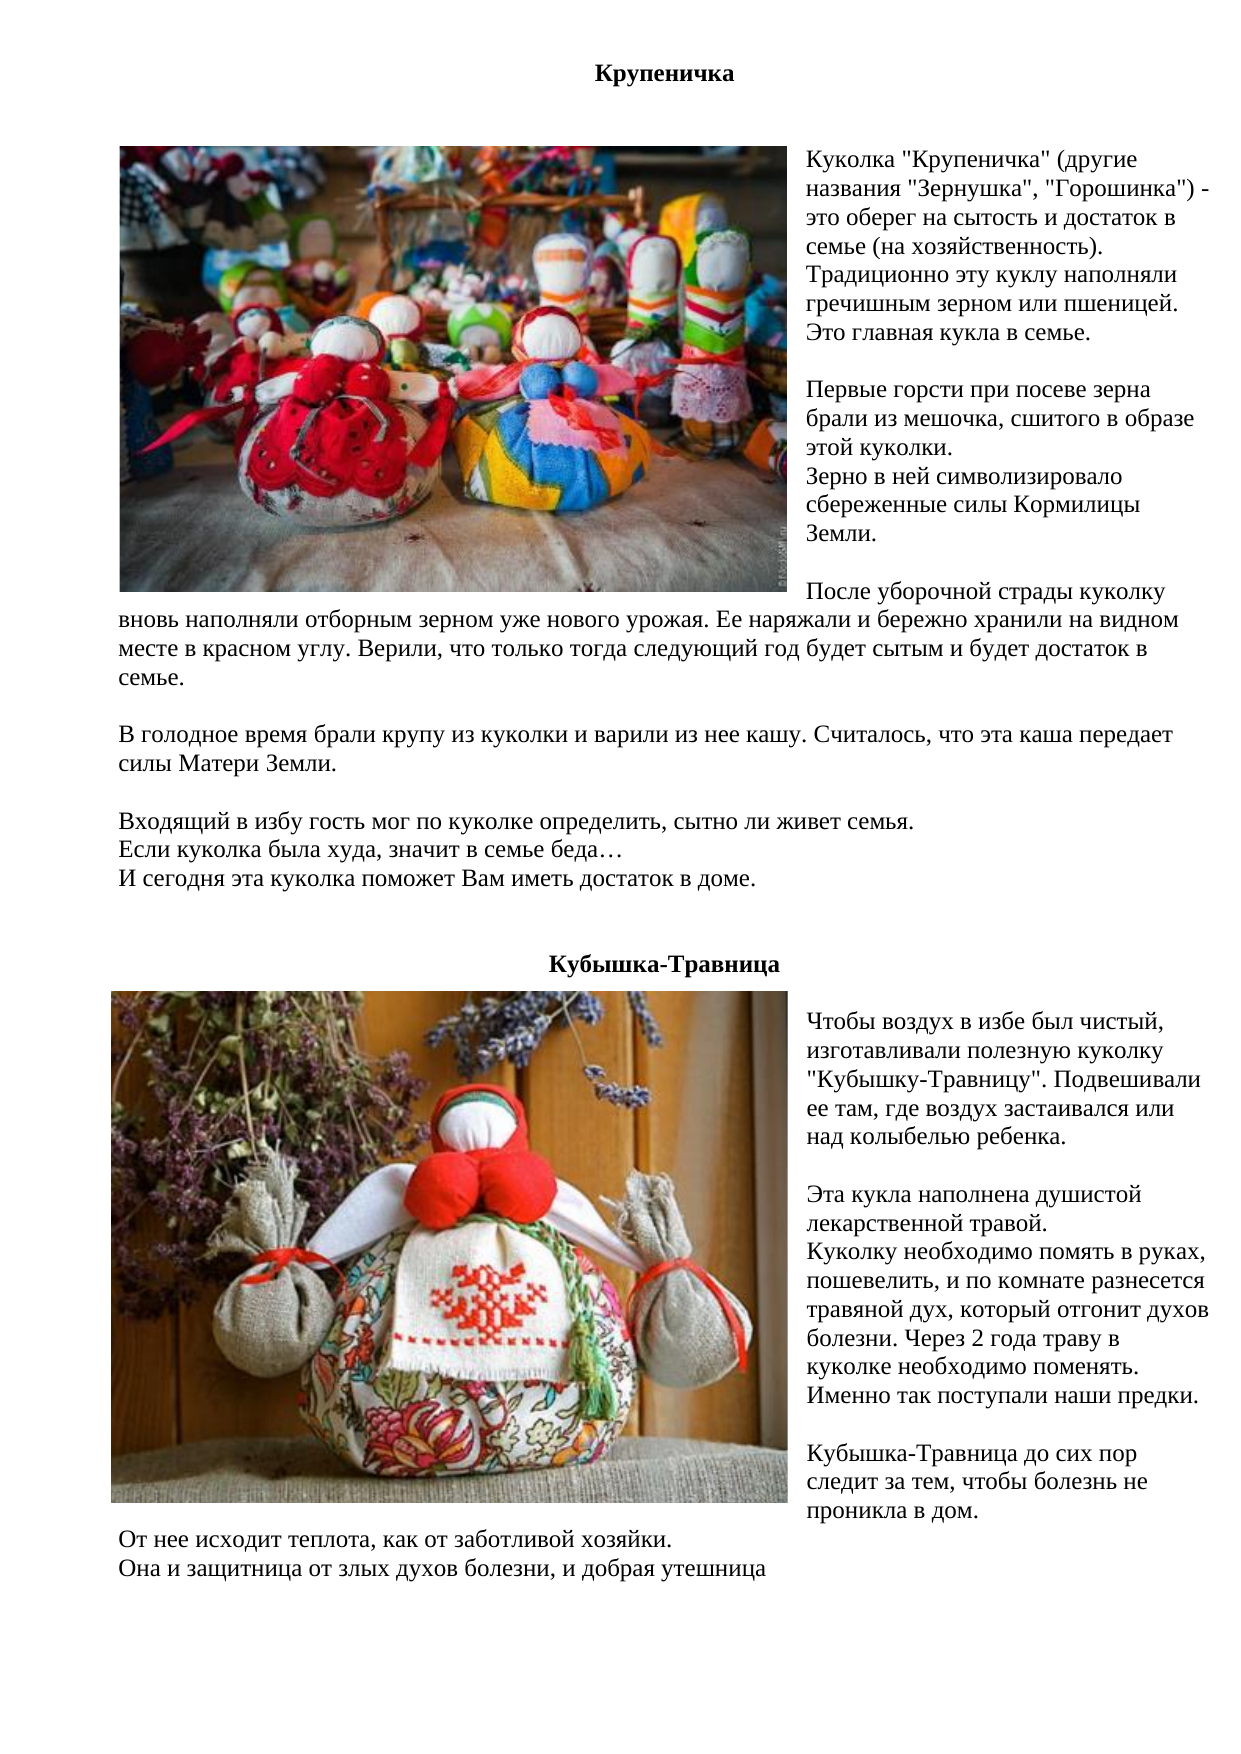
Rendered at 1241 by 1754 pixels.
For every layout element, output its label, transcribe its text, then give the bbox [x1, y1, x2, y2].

picture [118, 175, 787, 619]
text Крупеничка [118, 29, 1211, 116]
text Кубышка-Травница [118, 949, 1211, 1006]
picture [109, 1020, 788, 1529]
